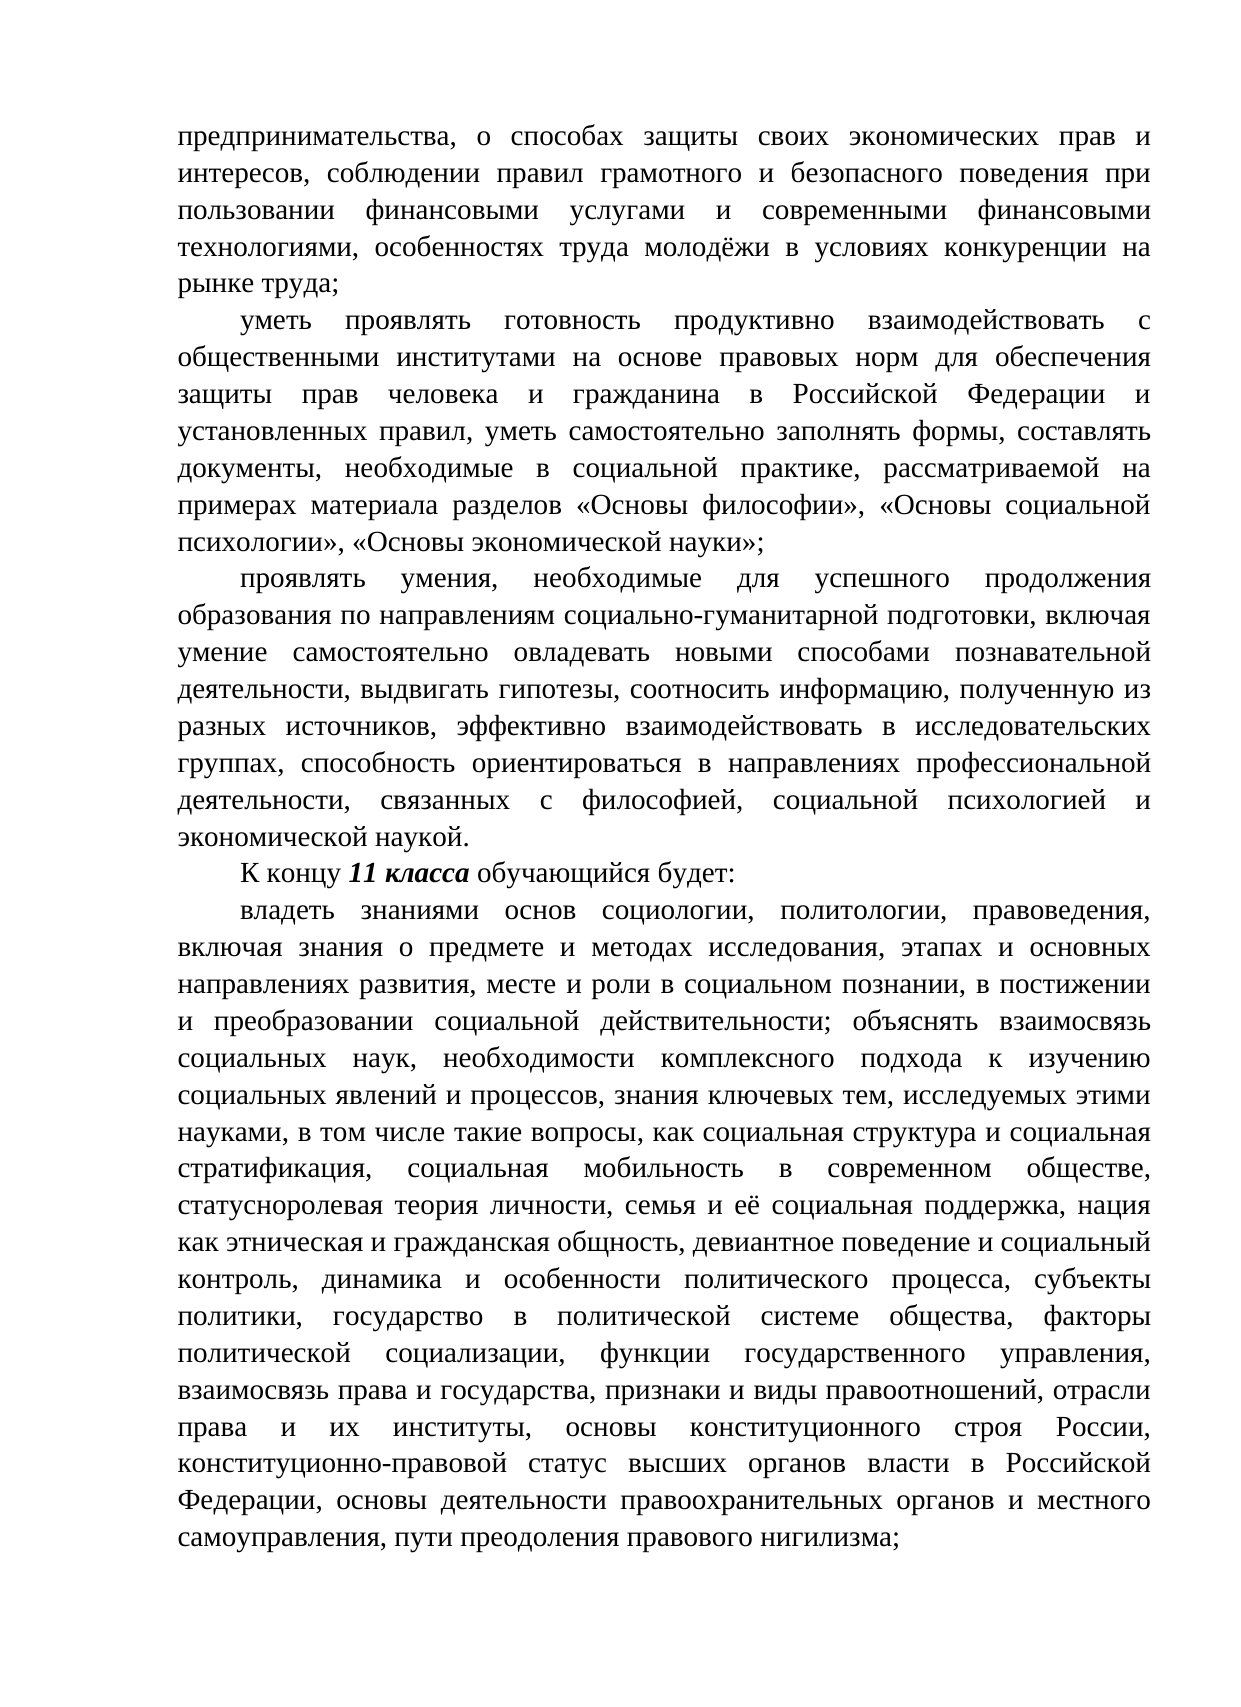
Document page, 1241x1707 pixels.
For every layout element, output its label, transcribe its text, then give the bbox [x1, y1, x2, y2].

text уметь проявлять готовность продуктивно взаимодействовать с общественными институтами на основе правовых норм для обеспечения защиты прав человека и гражданина в Российской Федерации и установленных правил, уметь самостоятельно заполнять формы, составлять документы, необходимые в социальной практике, рассматриваемой на примерах материала разделов «Основы философии», «Основы социальной психологии», «Основы экономической науки»; [177, 302, 1152, 557]
text проявлять умения, необходимые для успешного продолжения образования по направлениям социально-гуманитарной подготовки, включая умение самостоятельно овладевать новыми способами познавательной деятельности, выдвигать гипотезы, соотносить информацию, полученную из разных источников, эффективно взаимодействовать в исследовательских группах, способность ориентироваться в направлениях профессиональной деятельности, связанных с философией, социальной психологией и экономической наукой. [177, 561, 1152, 852]
text владеть знаниями основ социологии, политологии, правоведения, включая знания о предмете и методах исследования, этапах и основных направлениях развития, месте и роли в социальном познании, в постижении и преобразовании социальной действительности; объяснять взаимосвязь социальных наук, необходимости комплексного подхода к изучению социальных явлений и процессов, знания ключевых тем, исследуемых этими науками, в том числе такие вопросы, как социальная структура и социальная стратификация, социальная мобильность в современном обществе, статусноролевая теория личности, семья и её социальная поддержка, нация как этническая и гражданская общность, девиантное поведение и социальный контроль, динамика и особенности политического процесса, субъекты политики, государство в политической системе общества, факторы политической социализации, функции государственного управления, взаимосвязь права и государства, признаки и виды правоотношений, отрасли права и их институты, основы конституционного строя России, конституционно-правовой статус высших органов власти в Российской Федерации, основы деятельности правоохранительных органов и местного самоуправления, пути преодоления правового нигилизма; [177, 892, 1152, 1553]
text К концу 11 класса обучающийся будет: [177, 856, 1152, 889]
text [177, 118, 1152, 299]
